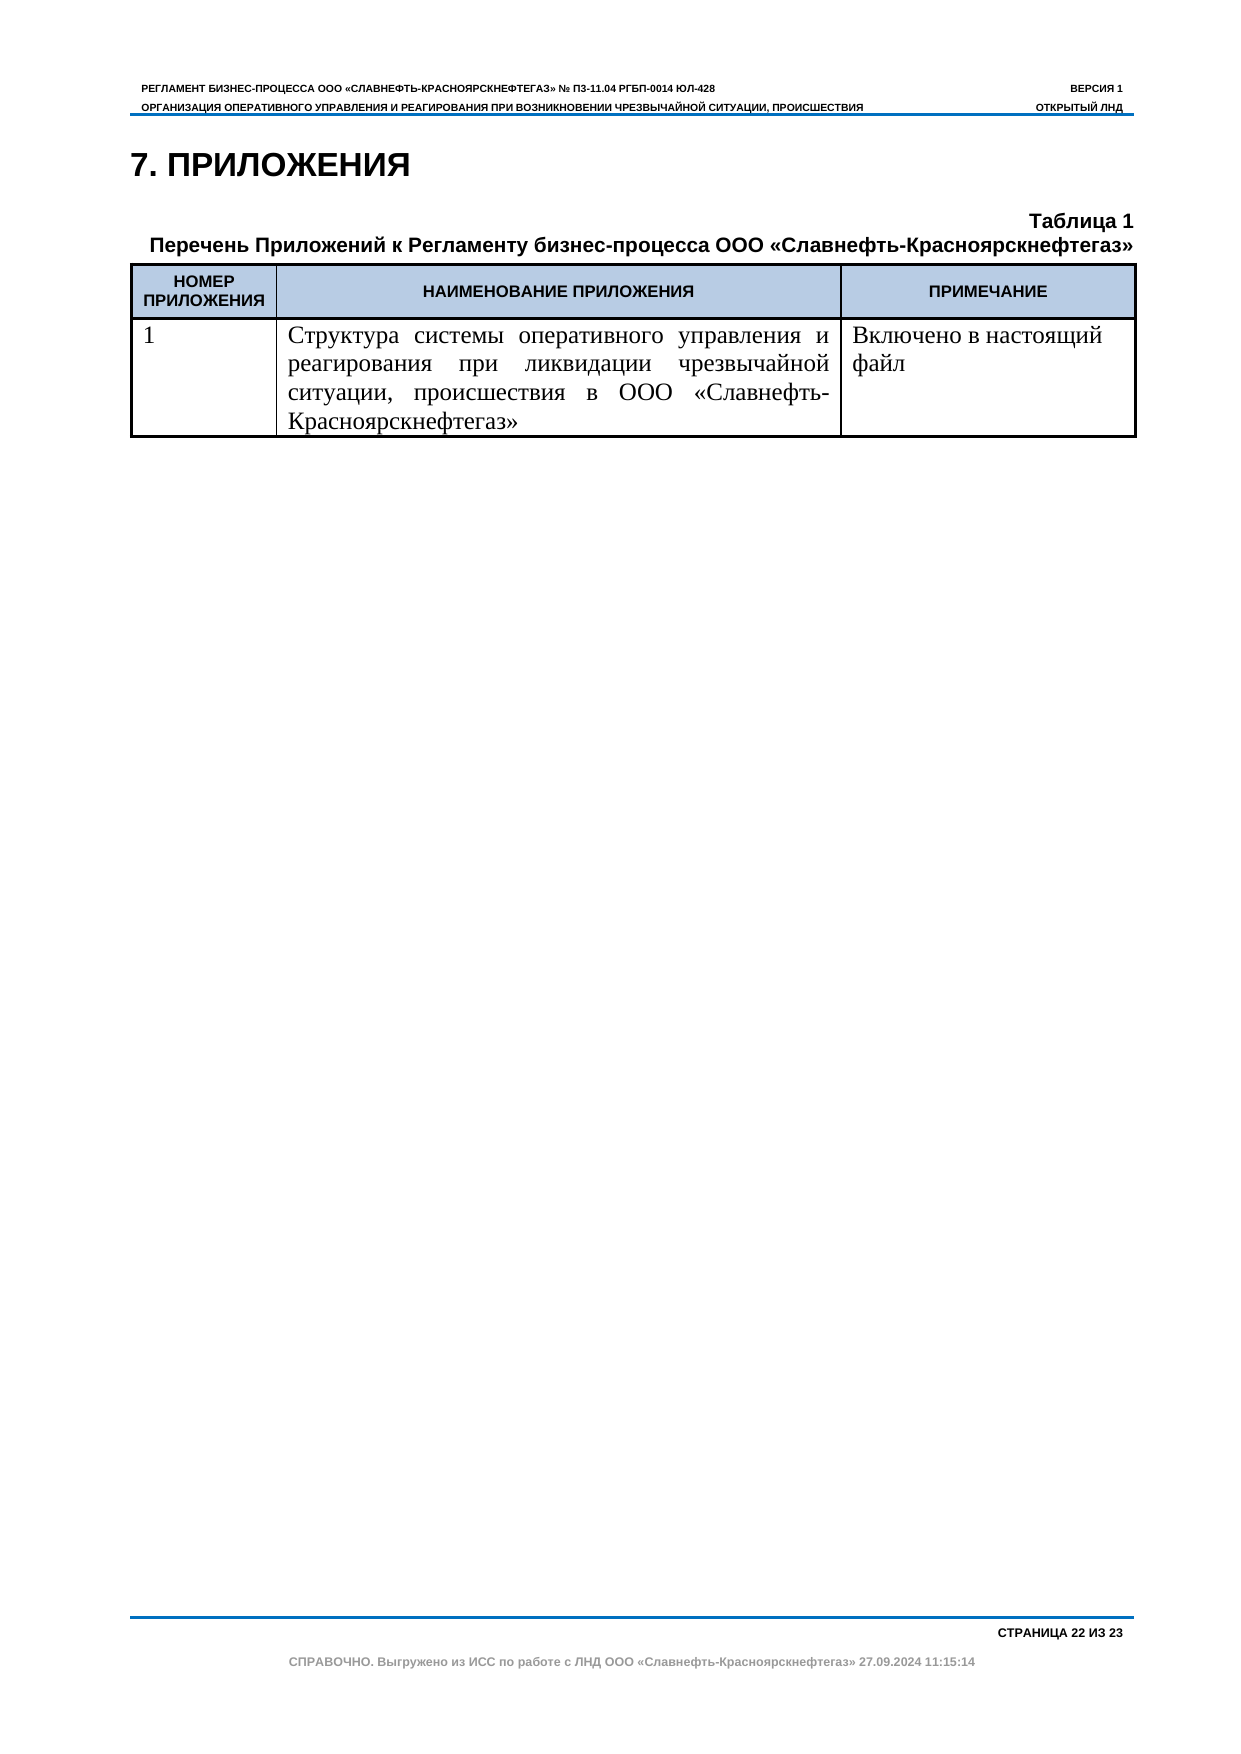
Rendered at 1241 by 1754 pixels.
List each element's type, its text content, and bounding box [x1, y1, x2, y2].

table_header ПРИМЕЧАНИЕ [842, 266, 1134, 317]
table_cell 1 [133, 320, 276, 435]
table_header НОМЕР ПРИЛОЖЕНИЯ [133, 266, 276, 317]
text Перечень Приложений к Регламенту бизнес-процесса ООО «Славнефть-Красноярскнефтегаз» [130, 232, 1134, 256]
text Таблица 1 [130, 208, 1134, 232]
table_header НАИМЕНОВАНИЕ ПРИЛОЖЕНИЯ [277, 266, 840, 317]
table_cell Структура системы оперативного управления и реагирования при ликвидации чрезвычайной ситуации, происшествия в ООО «Славнефть-Красноярскнефтегаз» [277, 320, 840, 435]
table_cell Включено в настоящий файл [842, 320, 1134, 435]
text 7. ПРИЛОЖЕНИЯ [130, 145, 1134, 183]
